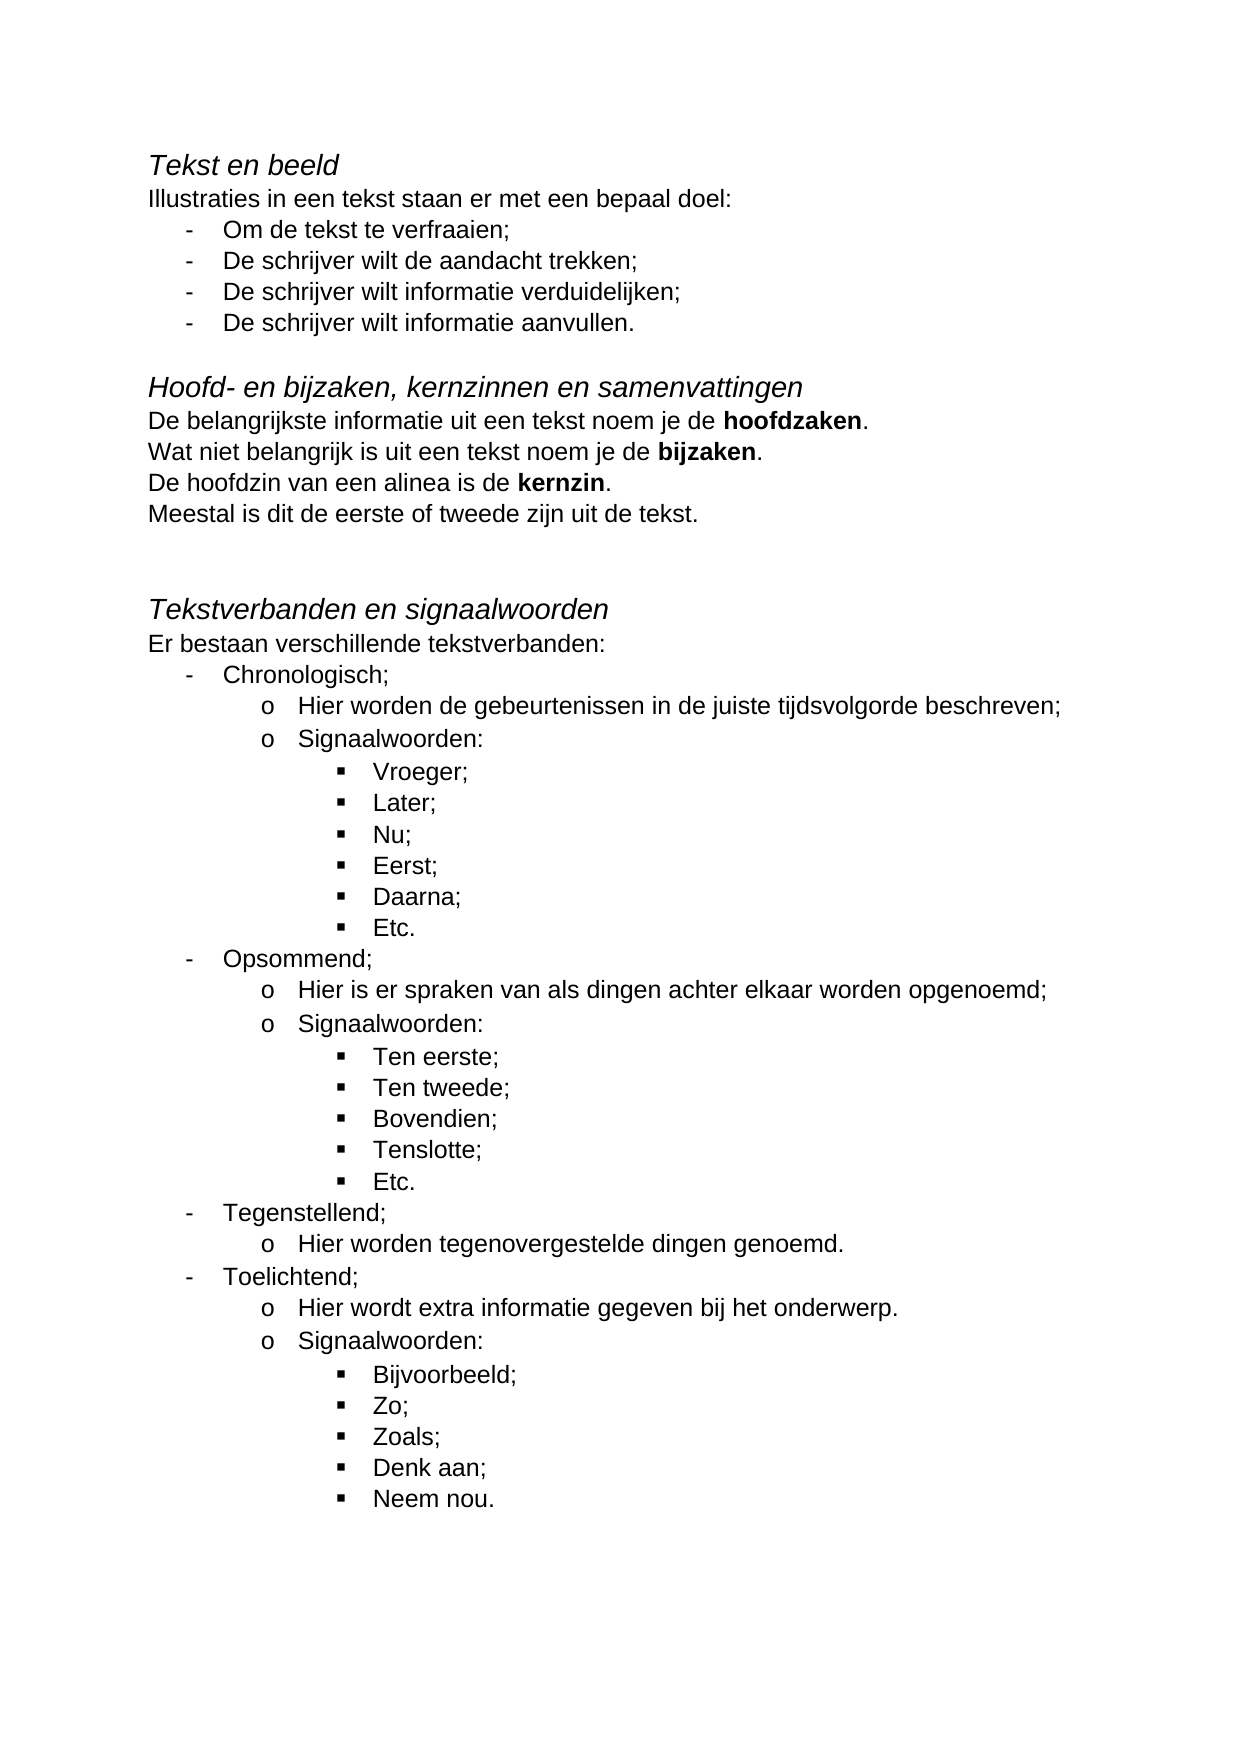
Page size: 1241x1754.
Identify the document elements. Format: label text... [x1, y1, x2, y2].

list Bovendien; [335, 1104, 1093, 1133]
list Signaalwoorden: [260, 724, 1093, 755]
list Tenslotte; [335, 1135, 1093, 1164]
list Toelichtend; [185, 1262, 1093, 1291]
list Denk aan; [335, 1453, 1093, 1482]
list Neem nou. [335, 1484, 1093, 1513]
list Hier worden de gebeurtenissen in de juiste tijdsvolgorde beschreven; [260, 691, 1093, 722]
text De belangrijkste informatie uit een tekst noem je de hoofdzaken. [148, 406, 1093, 435]
list Hier worden tegenovergestelde dingen genoemd. [260, 1229, 1093, 1259]
list Tegenstellend; [185, 1198, 1093, 1226]
list Bijvoorbeeld; [335, 1360, 1093, 1388]
list Zo; [335, 1391, 1093, 1420]
text Hoofd- en bijzaken, kernzinnen en samenvattingen [148, 370, 1093, 403]
list De schrijver wilt informatie verduidelijken; [185, 277, 1093, 306]
text Wat niet belangrijk is uit een tekst noem je de bijzaken. [148, 437, 1093, 466]
list Zoals; [335, 1422, 1093, 1451]
list Om de tekst te verfraaien; [185, 215, 1093, 243]
list Later; [335, 788, 1093, 817]
list Nu; [335, 819, 1093, 848]
text Er bestaan verschillende tekstverbanden: [148, 628, 1093, 657]
list Etc. [335, 913, 1093, 942]
text Meestal is dit de eerste of tweede zijn uit de tekst. [148, 499, 1093, 528]
text Tekstverbanden en signaalwoorden [148, 592, 1093, 626]
list Opsommend; [185, 944, 1093, 973]
list Eerst; [335, 851, 1093, 879]
list De schrijver wilt de aandacht trekken; [185, 246, 1093, 274]
list Daarna; [335, 882, 1093, 911]
list Hier wordt extra informatie gegeven bij het onderwerp. [260, 1293, 1093, 1324]
list Signaalwoorden: [260, 1326, 1093, 1357]
text Illustraties in een tekst staan er met een bepaal doel: [148, 184, 1093, 212]
text Tekst en beeld [148, 148, 1093, 181]
list Vroeger; [335, 757, 1093, 786]
text De hoofdzin van een alinea is de kernzin. [148, 468, 1093, 497]
list Chronologisch; [185, 659, 1093, 688]
list Hier is er spraken van als dingen achter elkaar worden opgenoemd; [260, 975, 1093, 1006]
list Ten eerste; [335, 1042, 1093, 1071]
list Signaalwoorden: [260, 1008, 1093, 1039]
list Etc. [335, 1166, 1093, 1195]
list Ten tweede; [335, 1073, 1093, 1102]
list De schrijver wilt informatie aanvullen. [185, 308, 1093, 337]
